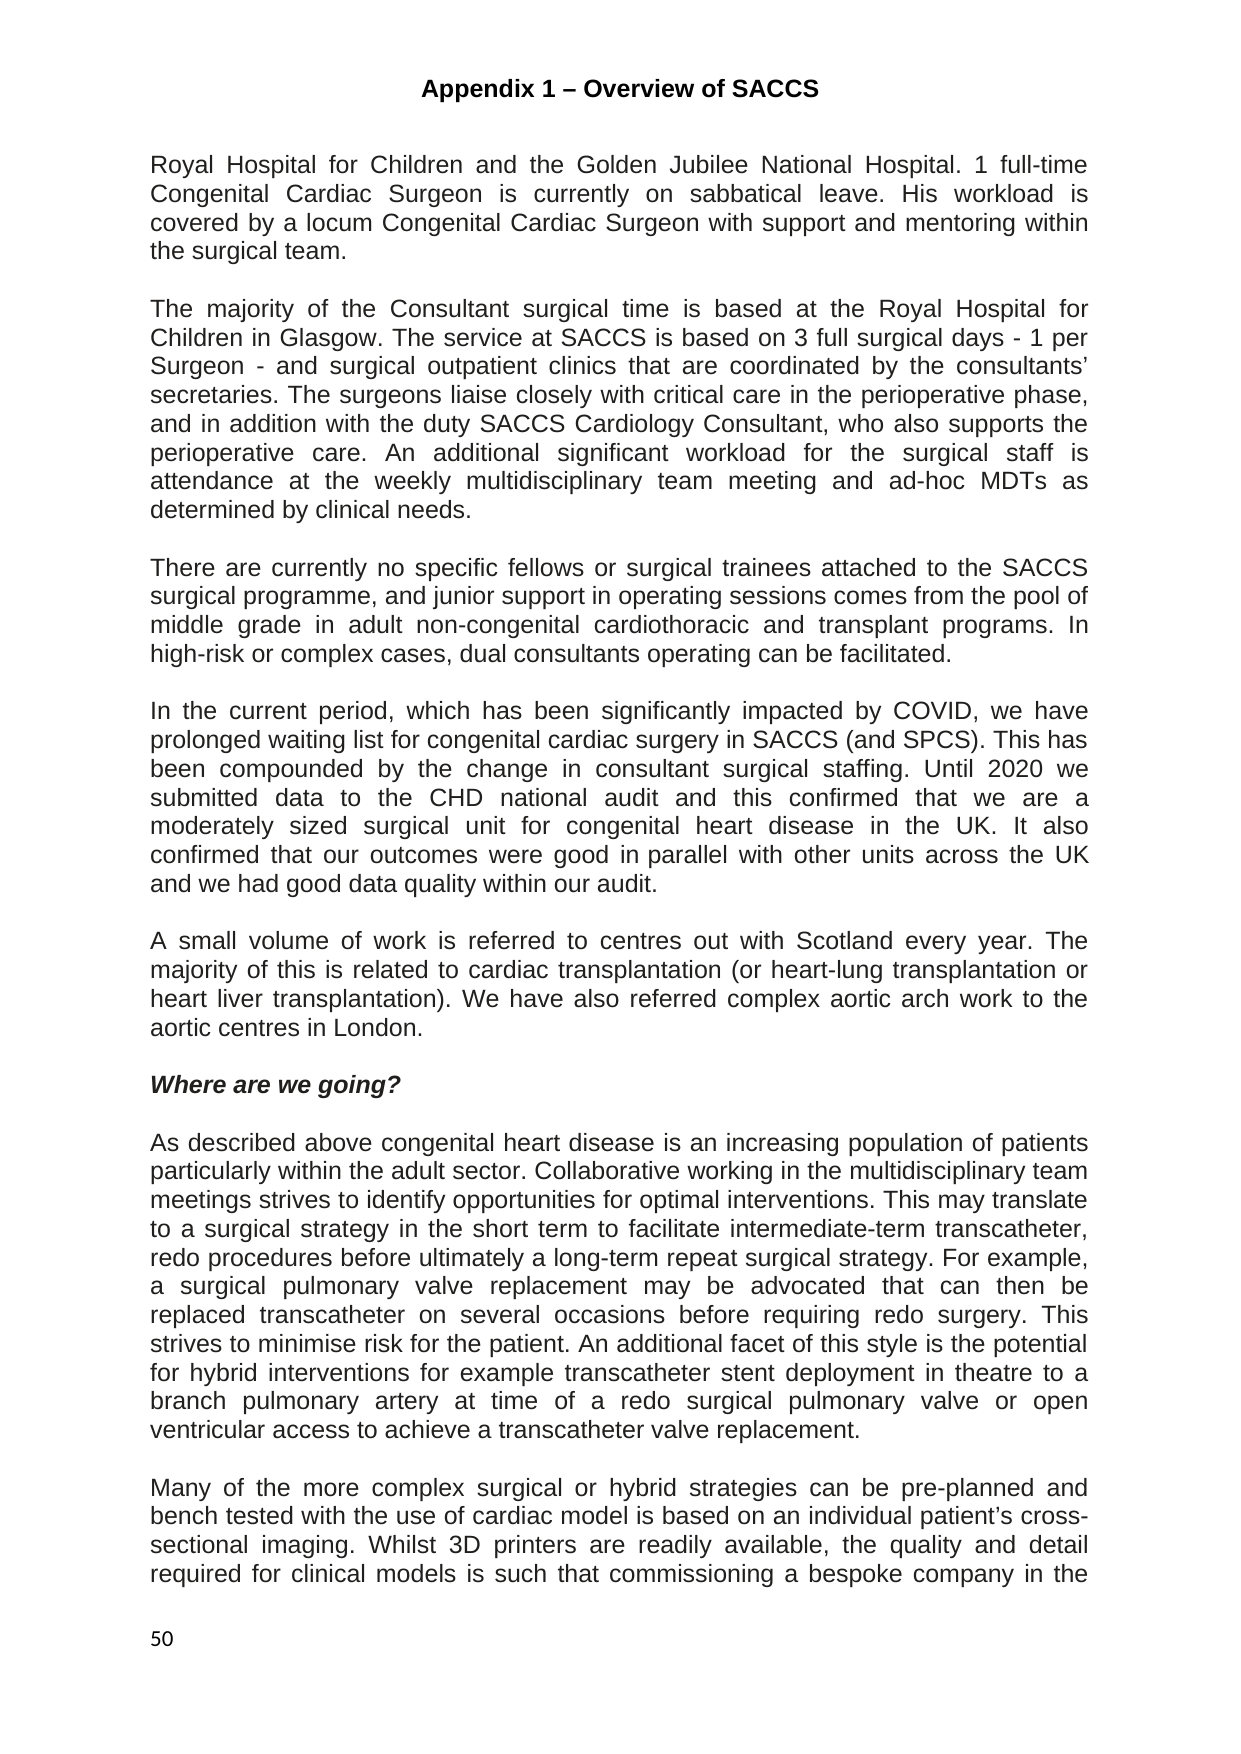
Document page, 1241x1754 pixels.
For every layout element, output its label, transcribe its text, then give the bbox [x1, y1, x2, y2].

text As described above congenital heart disease is an increasing population of patients particularly within the adult sector. Collaborative working in the multidisciplinary team meetings strives to identify opportunities for optimal interventions. This may translate to a surgical strategy in the short term to facilitate intermediate-term transcatheter, redo procedures before ultimately a long-term repeat surgical strategy. For example, a surgical pulmonary valve replacement may be advocated that can then be replaced transcatheter on several occasions before requiring redo surgery. This strives to minimise risk for the patient. An additional facet of this style is the potential for hybrid interventions for example transcatheter stent deployment in theatre to a branch pulmonary artery at time of a redo surgical pulmonary valve or open ventricular access to achieve a transcatheter valve replacement. [150, 1127, 1090, 1444]
text A small volume of work is referred to centres out with Scotland every year. The majority of this is related to cardiac transplantation (or heart-lung transplantation or heart liver transplantation). We have also referred complex aortic arch work to the aortic centres in London. [150, 926, 1090, 1041]
text The majority of the Consultant surgical time is based at the Royal Hospital for Children in Glasgow. The service at SACCS is based on 3 full surgical days - 1 per Surgeon - and surgical outpatient clinics that are coordinated by the consultants’ secretaries. The surgeons liaise closely with critical care in the perioperative phase, and in addition with the duty SACCS Cardiology Consultant, who also supports the perioperative care. An additional significant workload for the surgical staff is attendance at the weekly multidisciplinary team meeting and ad-hoc MDTs as determined by clinical needs. [150, 294, 1090, 524]
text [150, 150, 1090, 265]
text In the current period, which has been significantly impacted by COVID, we have prolonged waiting list for congenital cardiac surgery in SACCS (and SPCS). This has been compounded by the change in consultant surgical staffing. Until 2020 we submitted data to the CHD national audit and this confirmed that we are a moderately sized surgical unit for congenital heart disease in the UK. It also confirmed that our outcomes were good in parallel with other units across the UK and we had good data quality within our audit. [150, 696, 1090, 897]
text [150, 1472, 1090, 1587]
text There are currently no specific fellows or surgical trainees attached to the SACCS surgical programme, and junior support in operating sessions comes from the pool of middle grade in adult non-congenital cardiothoracic and transplant programs. In high-risk or complex cases, dual consultants operating can be facilitated. [150, 552, 1090, 667]
text Where are we going? [150, 1070, 1090, 1099]
